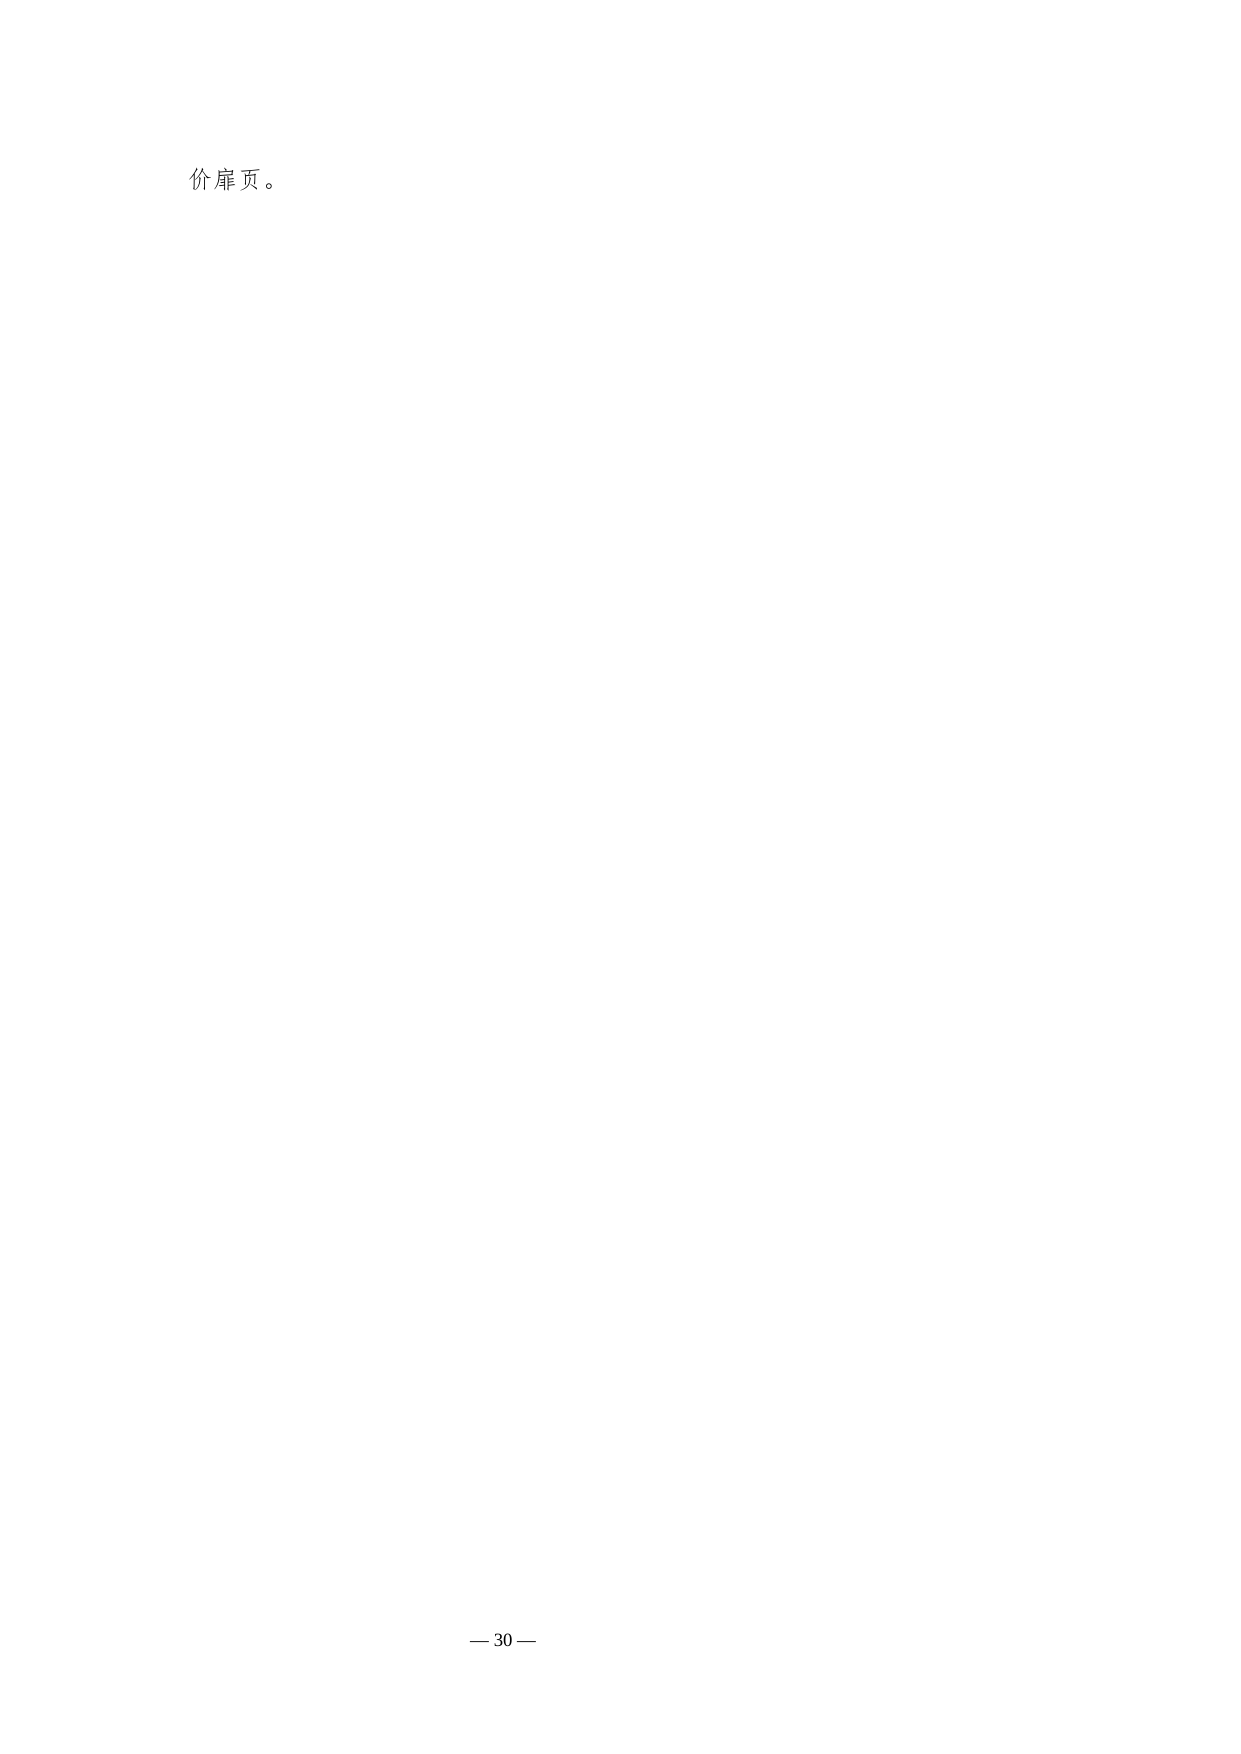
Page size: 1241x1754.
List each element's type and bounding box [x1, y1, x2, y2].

text [187, 162, 1053, 194]
